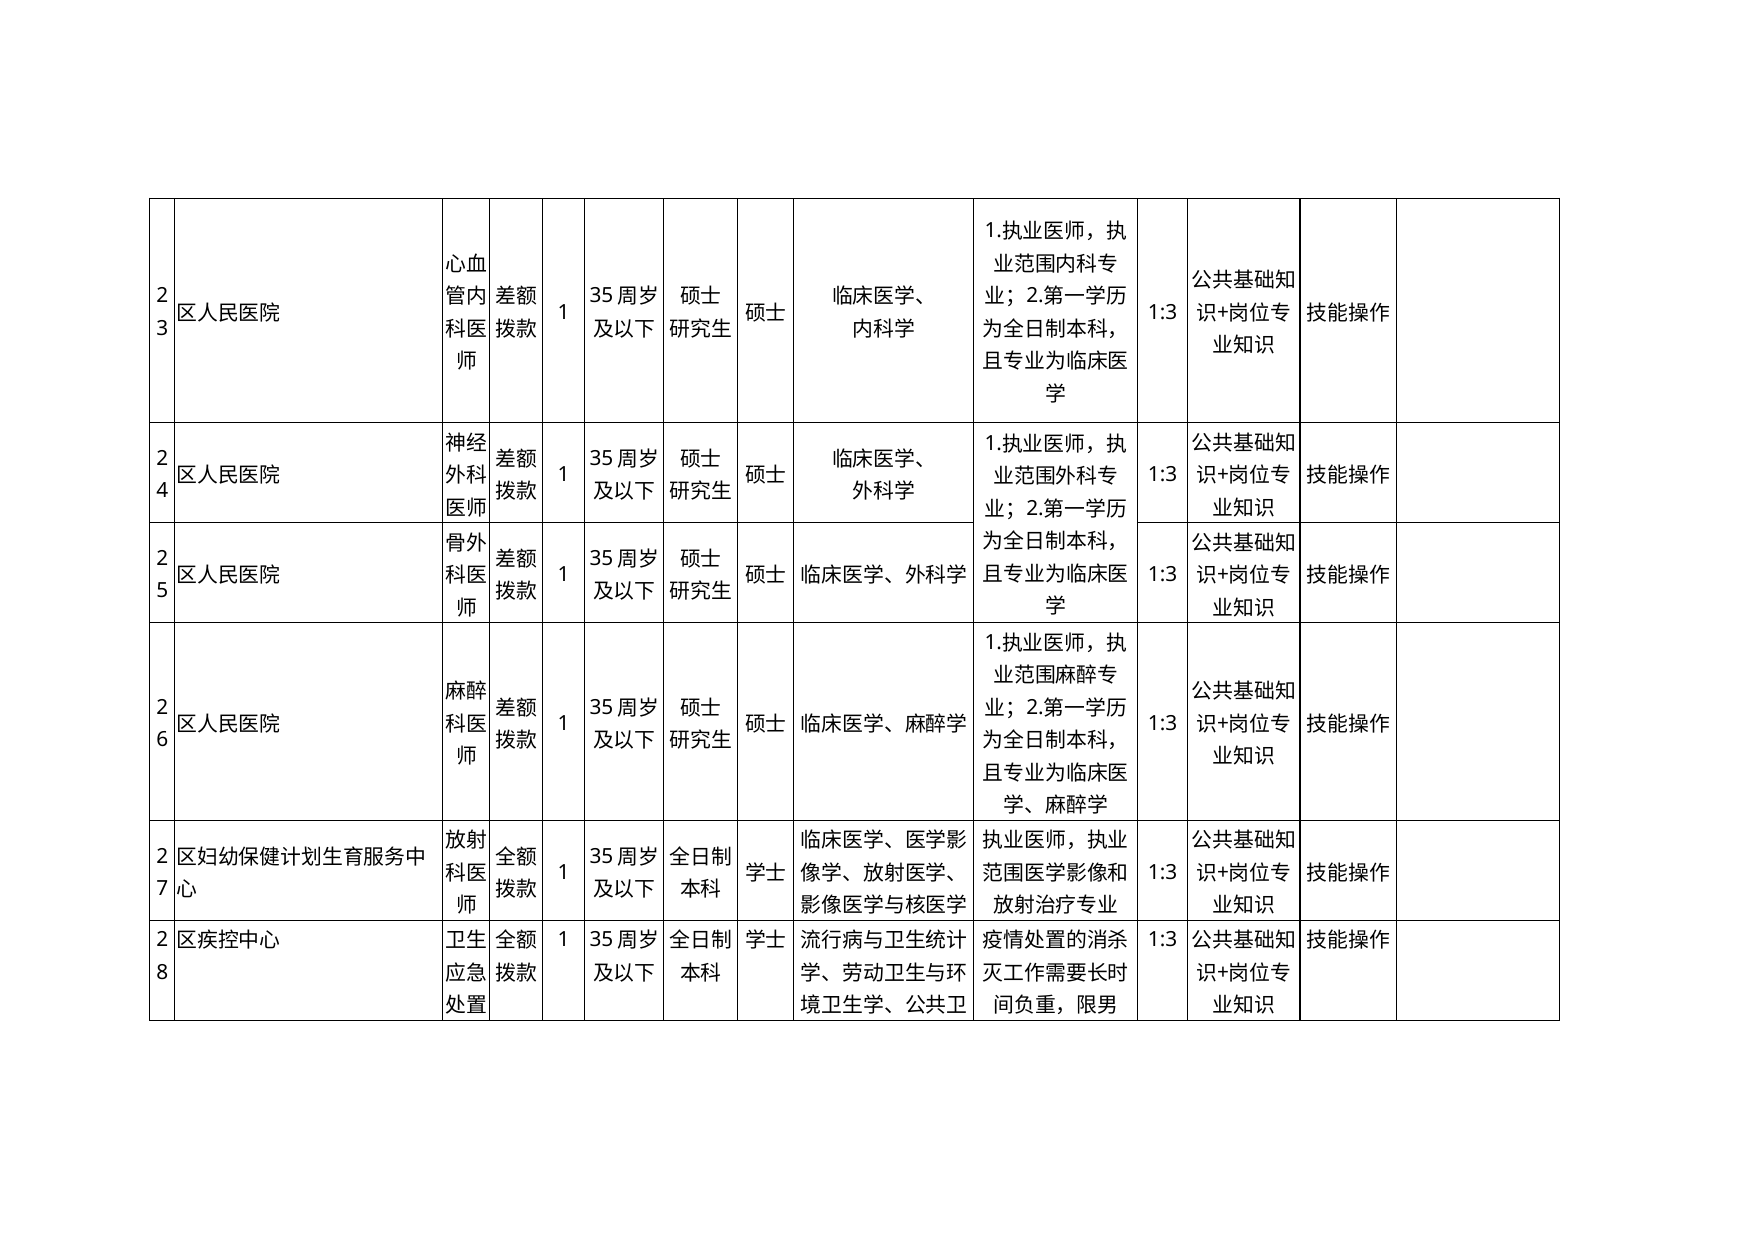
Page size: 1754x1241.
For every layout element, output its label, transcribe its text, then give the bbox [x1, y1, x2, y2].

table_cell 差额 拨款 [490, 199, 542, 422]
table_cell 35周岁及以下 [585, 423, 663, 522]
table_cell [1397, 199, 1559, 422]
table_cell 区人民医院 [175, 623, 442, 820]
table_cell 全额 拨款 [490, 821, 542, 920]
table_cell 35周岁及以下 [585, 199, 663, 422]
table_cell [1397, 623, 1559, 820]
table_cell 24 [150, 423, 174, 522]
table_cell 临床医学、医学影像学、放射医学、影像医学与核医学 [794, 821, 973, 920]
table_cell 23 [150, 199, 174, 422]
table_cell 1:3 [1138, 423, 1187, 522]
table_cell 1 [543, 921, 584, 1020]
table_cell 1 [543, 423, 584, 522]
table_cell [1397, 921, 1559, 1020]
table_cell 区人民医院 [175, 523, 442, 622]
table_cell 技能操作 [1301, 921, 1396, 1020]
table_cell [1397, 423, 1559, 522]
table_cell 技能操作 [1301, 623, 1396, 820]
table_cell 区疾控中心 [175, 921, 442, 1020]
table_cell 35周岁及以下 [585, 523, 663, 622]
table_cell 公共基础知识+岗位专业知识 [1188, 423, 1299, 522]
table_cell 临床医学、 内科学 [794, 199, 973, 422]
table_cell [974, 921, 1137, 1020]
table_cell 差额 拨款 [490, 423, 542, 522]
table_cell 1:3 [1138, 199, 1187, 422]
table_cell 学士 [738, 821, 793, 920]
table_cell 35周岁及以下 [585, 921, 663, 1020]
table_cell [794, 921, 973, 1020]
table_cell 公共基础知识+岗位专业知识 [1188, 199, 1299, 422]
table_cell 学士 [738, 921, 793, 1020]
table_cell 卫生应急 处置 [443, 921, 489, 1020]
table_cell 执业医师，执业范围医学影像和放射治疗专业 [974, 821, 1137, 920]
table_cell 公共基础知识+岗位专业知识 [1188, 623, 1299, 820]
table_cell 硕士 [738, 623, 793, 820]
table_cell 1 [543, 623, 584, 820]
table_cell 硕士 [738, 423, 793, 522]
table_cell 硕士 [738, 523, 793, 622]
table_cell 28 [150, 921, 174, 1020]
table_cell 技能操作 [1301, 199, 1396, 422]
table_cell 35周岁及以下 [585, 821, 663, 920]
table_cell 1.执业医师，执业范围外科专业；2.第一学历为全日制本科，且专业为临床医学 [974, 423, 1137, 622]
table_cell 全额 拨款 [490, 921, 542, 1020]
table_cell 区人民医院 [175, 199, 442, 422]
table_cell 全日制 本科 [664, 921, 737, 1020]
table_cell 25 [150, 523, 174, 622]
table_cell 技能操作 [1301, 821, 1396, 920]
table_cell 公共基础知识+岗位专业知识 [1188, 523, 1299, 622]
table_cell 区人民医院 [175, 423, 442, 522]
table_cell 心血管内科医师 [443, 199, 489, 422]
table_cell 1 [543, 199, 584, 422]
table_cell 临床医学、 外科学 [794, 423, 973, 522]
table_cell 神经外科 医师 [443, 423, 489, 522]
table_cell [1397, 821, 1559, 920]
table_cell 硕士 研究生 [664, 623, 737, 820]
table_cell 35周岁及以下 [585, 623, 663, 820]
table_cell 临床医学、外科学 [794, 523, 973, 622]
table_cell 差额 拨款 [490, 523, 542, 622]
table_cell 1.执业医师，执业范围内科专业；2.第一学历为全日制本科，且专业为临床医学 [974, 199, 1137, 422]
table_cell 麻醉科医师 [443, 623, 489, 820]
table_cell 1:3 [1138, 821, 1187, 920]
table_cell 临床医学、麻醉学 [794, 623, 973, 820]
table_cell 1:3 [1138, 523, 1187, 622]
table_cell 26 [150, 623, 174, 820]
table_cell 27 [150, 821, 174, 920]
table_cell [1397, 523, 1559, 622]
table_cell 骨外科医师 [443, 523, 489, 622]
table_cell 技能操作 [1301, 423, 1396, 522]
table_cell 公共基础知识+岗位专业知识 [1188, 921, 1299, 1020]
table_cell 区妇幼保健计划生育服务中心 [175, 821, 442, 920]
table_cell 1.执业医师，执业范围麻醉专业；2.第一学历为全日制本科，且专业为临床医学、麻醉学 [974, 623, 1137, 820]
table_cell 硕士 [738, 199, 793, 422]
table_cell 公共基础知识+岗位专业知识 [1188, 821, 1299, 920]
table_cell 1 [543, 821, 584, 920]
table_cell 1 [543, 523, 584, 622]
table_cell 放射科医师 [443, 821, 489, 920]
table_cell 硕士 研究生 [664, 199, 737, 422]
table_cell 差额 拨款 [490, 623, 542, 820]
table_cell 硕士 研究生 [664, 423, 737, 522]
table_cell 技能操作 [1301, 523, 1396, 622]
table_cell 全日制 本科 [664, 821, 737, 920]
table_cell 1:3 [1138, 623, 1187, 820]
table_cell 硕士 研究生 [664, 523, 737, 622]
table_cell 1:3 [1138, 921, 1187, 1020]
